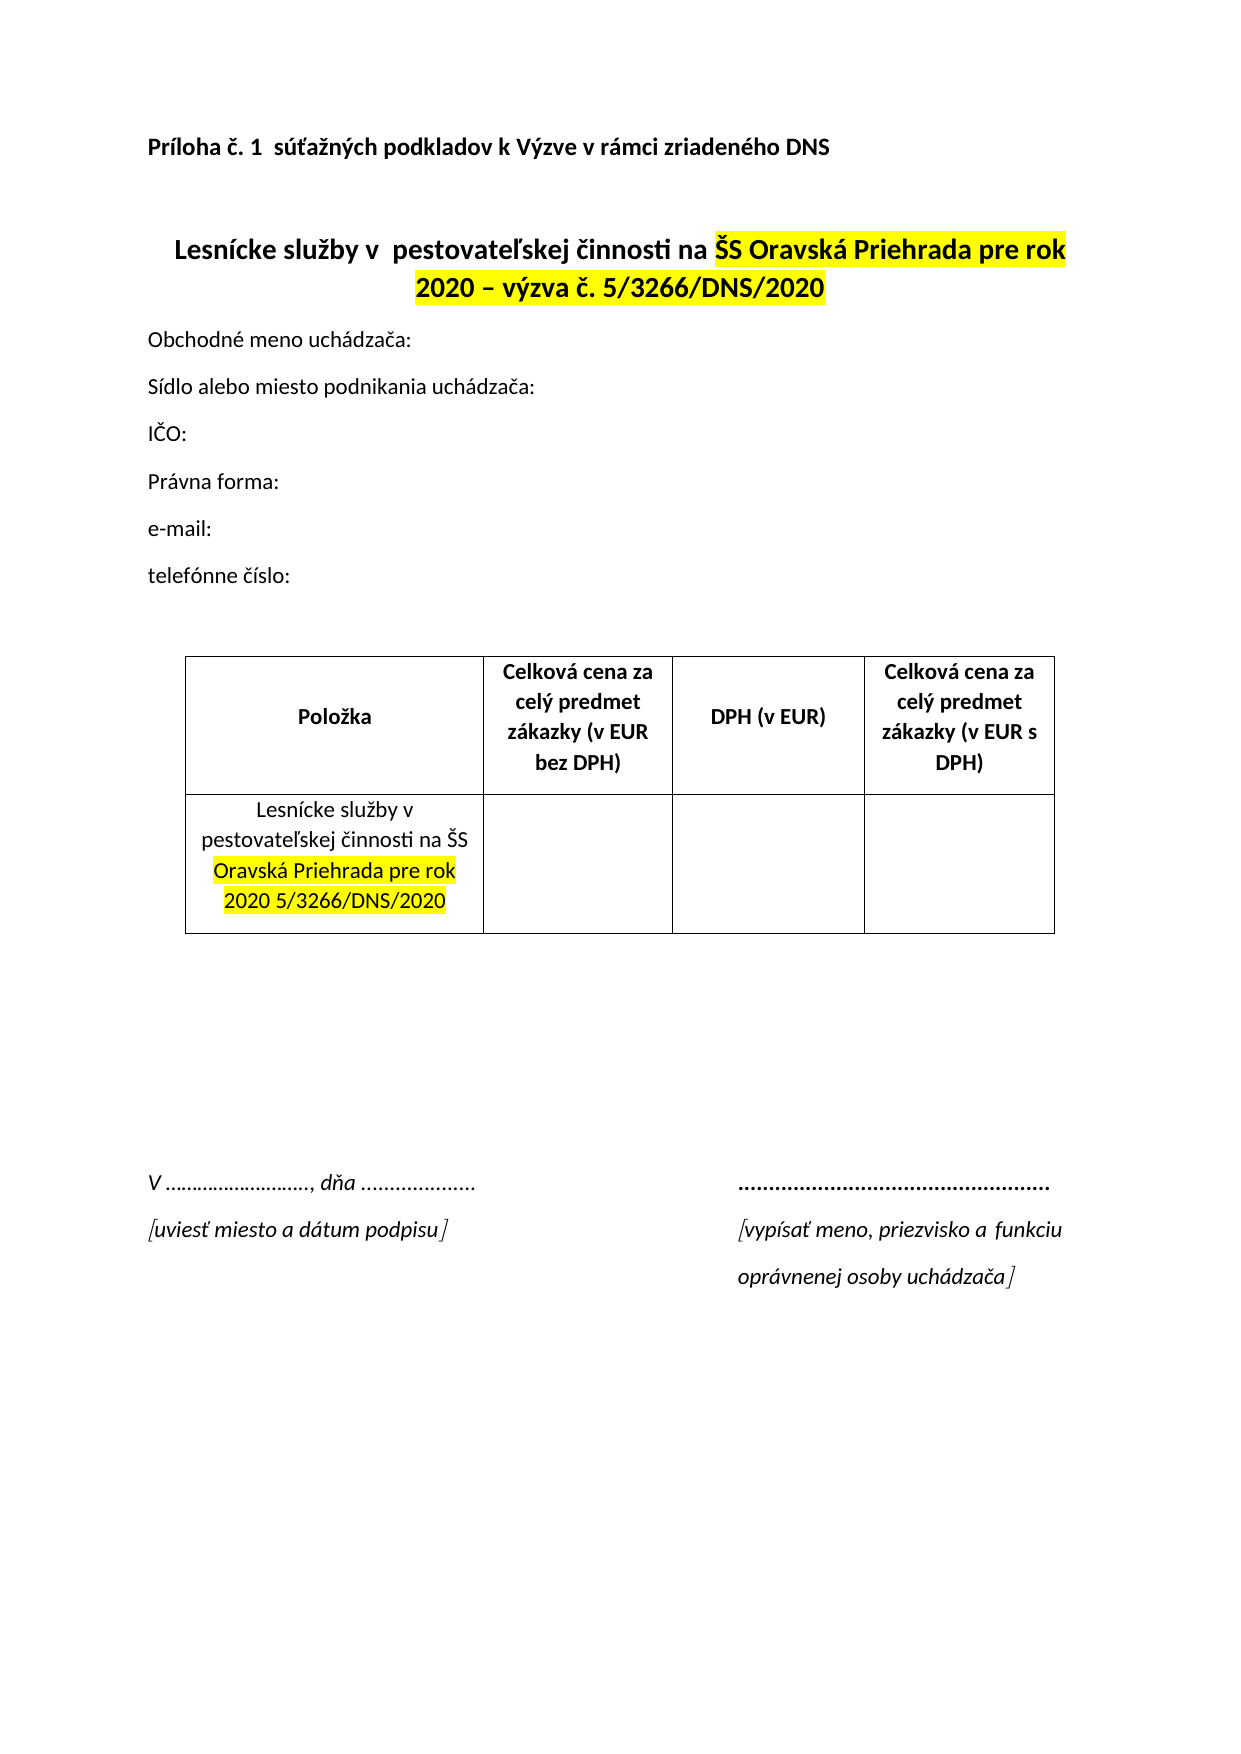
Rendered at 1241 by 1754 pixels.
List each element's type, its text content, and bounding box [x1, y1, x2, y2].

text Obchodné meno uchádzača: [148, 325, 1062, 353]
text oprávnenej osoby uchádzača [366, 1262, 1093, 1290]
text V ……………….…….., dňa .................... ................................................... [148, 1168, 1093, 1196]
text Lesnícke služby v pestovateľskej činnosti na ŠS Oravská Priehrada pre rok 2020 – výzva č. 5/3266/DNS/2020 [148, 231, 1093, 305]
text Príloha č. 1 súťažných podkladov k Výzve v rámci zriadeného DNS [148, 131, 1093, 161]
text e-mail: [148, 514, 1062, 542]
table_header Položka [186, 657, 483, 794]
table_cell [673, 795, 864, 933]
text Sídlo alebo miesto podnikania uchádzača: [148, 372, 1062, 400]
table_header DPH (v EUR) [673, 657, 864, 794]
text uviesť miesto a dátum podpisu vypísať meno, priezvisko a funkciu [148, 1215, 1093, 1243]
table_cell [484, 795, 672, 933]
text Právna forma: [148, 467, 1062, 495]
table_header Celková cena za celý predmet zákazky (v EUR s DPH) [865, 657, 1054, 794]
table_header Celková cena za celý predmet zákazky (v EUR bez DPH) [484, 657, 672, 794]
table_cell Lesnícke služby v pestovateľskej činnosti na ŠS Oravská Priehrada pre rok 2020 5/3266/DNS/2020 [186, 795, 483, 933]
text IČO: [148, 419, 1062, 447]
text telefónne číslo: [148, 562, 1062, 590]
table_cell [865, 795, 1054, 933]
